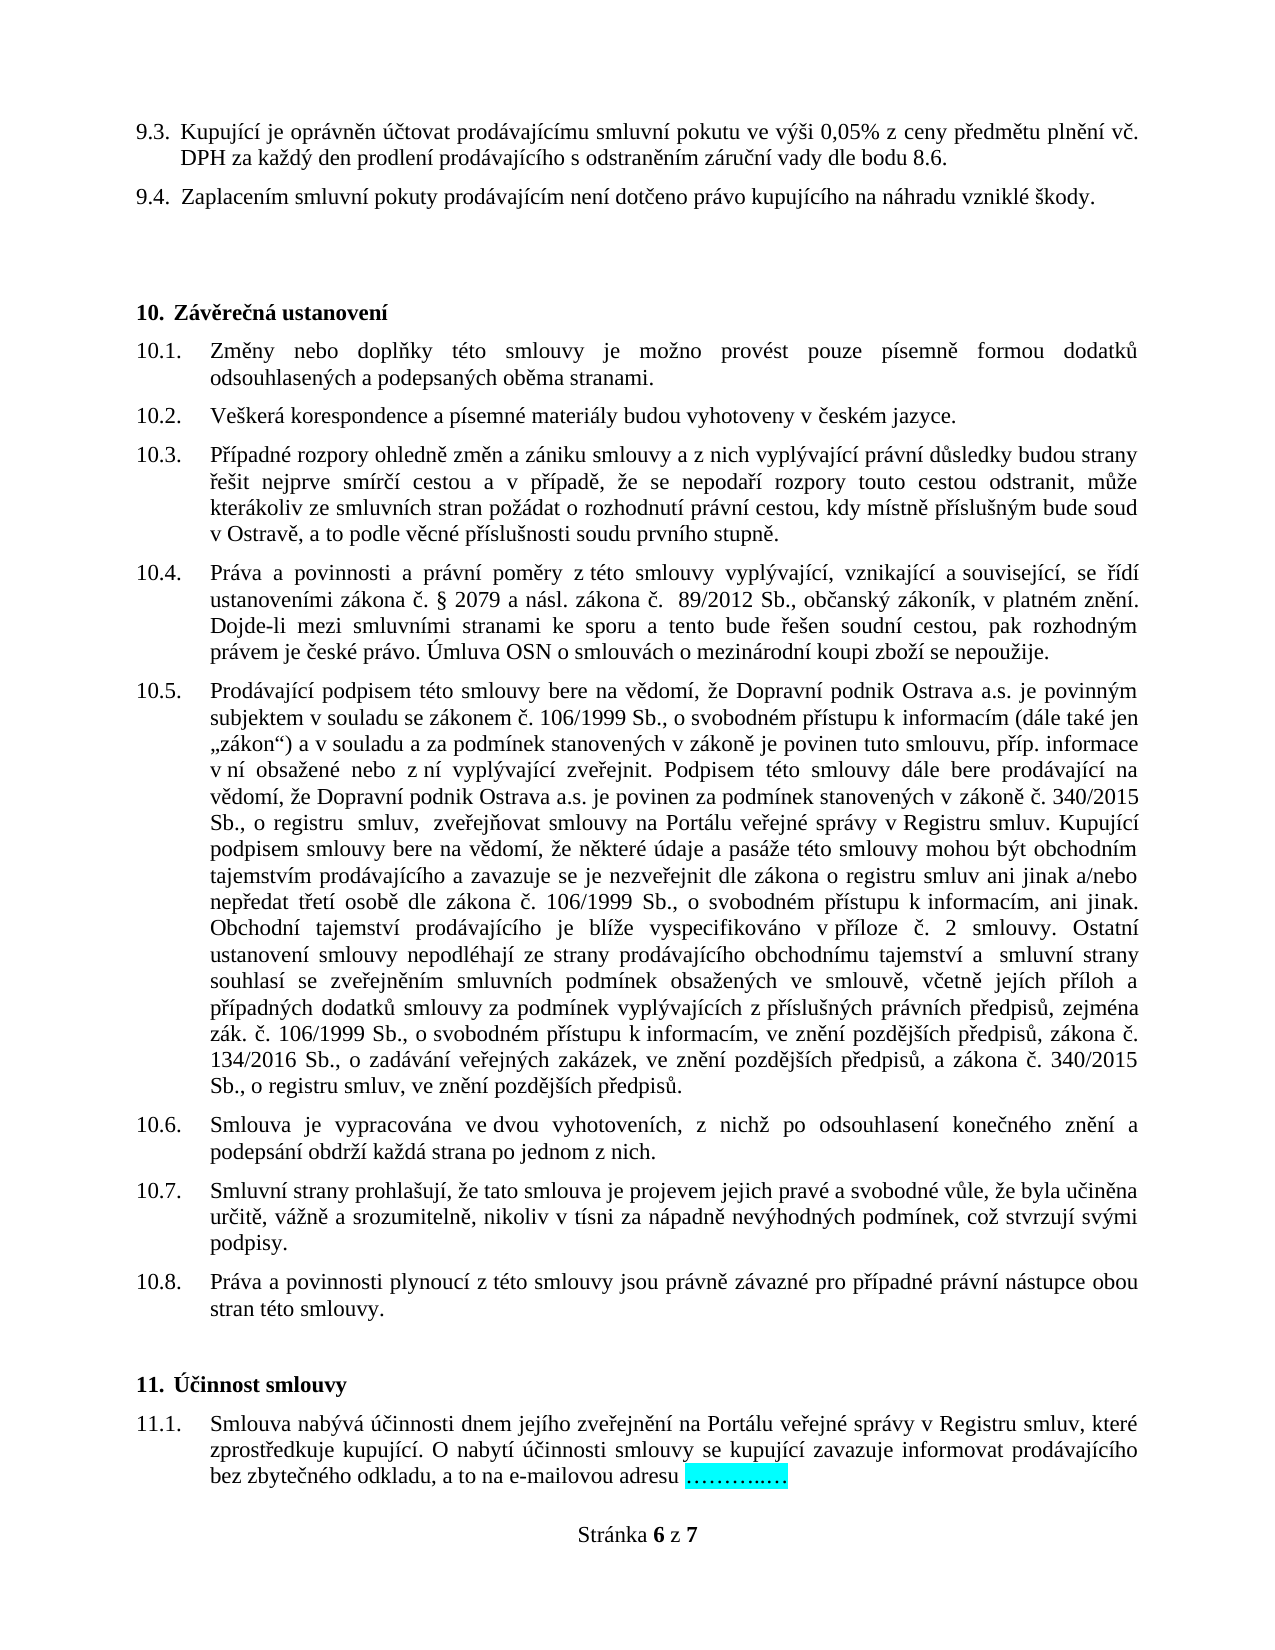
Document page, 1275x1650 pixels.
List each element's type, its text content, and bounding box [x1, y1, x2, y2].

text Práva a povinnosti a právní poměry z této smlouvy vyplývající, vznikající a související, se řídí ustanoveními zákona č. § 2079 a násl. zákona č. 89/2012 Sb., občanský zákoník, v platném znění. Dojde-li mezi smluvními stranami ke sporu a tento bude řešen soudní cestou, pak rozhodným právem je české právo. Úmluva OSN o smlouvách o mezinárodní koupi zboží se nepoužije. [136, 559, 1139, 665]
text Změny nebo doplňky této smlouvy je možno provést pouze písemně formou dodatků odsouhlasených a podepsaných oběma stranami. [136, 337, 1139, 390]
text Prodávající podpisem této smlouvy bere na vědomí, že Dopravní podnik Ostrava a.s. je povinným subjektem v souladu se zákonem č. 106/1999 Sb., o svobodném přístupu k informacím (dále také jen „zákon“) a v souladu a za podmínek stanovených v zákoně je povinen tuto smlouvu, příp. informace v ní obsažené nebo z ní vyplývající zveřejnit. Podpisem této smlouvy dále bere prodávající na vědomí, že Dopravní podnik Ostrava a.s. je povinen za podmínek stanovených v zákoně č. 340/2015 Sb., o registru smluv, zveřejňovat smlouvy na Portálu veřejné správy v Registru smluv. Kupující podpisem smlouvy bere na vědomí, že některé údaje a pasáže této smlouvy mohou být obchodním tajemstvím prodávajícího a zavazuje se je nezveřejnit dle zákona o registru smluv ani jinak a/nebo nepředat třetí osobě dle zákona č. 106/1999 Sb., o svobodném přístupu k informacím, ani jinak. Obchodní tajemství prodávajícího je blíže vyspecifikováno v příloze č. 2 smlouvy. Ostatní ustanovení smlouvy nepodléhají ze strany prodávajícího obchodnímu tajemství a smluvní strany souhlasí se zveřejněním smluvních podmínek obsažených ve smlouvě, včetně jejích příloh a případných dodatků smlouvy za podmínek vyplývajících z příslušných právních předpisů, zejména zák. č. 106/1999 Sb., o svobodném přístupu k informacím, ve znění pozdějších předpisů, zákona č. 134/2016 Sb., o zadávání veřejných zakázek, ve znění pozdějších předpisů, a zákona č. 340/2015 Sb., o registru smluv, ve znění pozdějších předpisů. [136, 677, 1139, 1099]
text Závěrečná ustanovení [136, 298, 1139, 325]
text Zaplacením smluvní pokuty prodávajícím není dotčeno právo kupujícího na náhradu vzniklé škody. [136, 183, 1139, 210]
text Veškerá korespondence a písemné materiály budou vyhotoveny v českém jazyce. [136, 403, 1139, 429]
text Práva a povinnosti plynoucí z této smlouvy jsou právně závazné pro případné právní nástupce obou stran této smlouvy. [136, 1268, 1139, 1321]
text Smlouva je vypracována ve dvou vyhotoveních, z nichž po odsouhlasení konečného znění a podepsání obdrží každá strana po jednom z nich. [136, 1111, 1139, 1164]
text Kupující je oprávněn účtovat prodávajícímu smluvní pokutu ve výši 0,05% z ceny předmětu plnění vč. DPH za každý den prodlení prodávajícího s odstraněním záruční vady dle bodu 8.6. [136, 118, 1139, 171]
text Smlouva nabývá účinnosti dnem jejího zveřejnění na Portálu veřejné správy v Registru smluv, které zprostředkuje kupující. O nabytí účinnosti smlouvy se kupující zavazuje informovat prodávajícího bez zbytečného odkladu, a to na e-mailovou adresu ………..… [136, 1410, 1139, 1489]
text Smluvní strany prohlašují, že tato smlouva je projevem jejich pravé a svobodné vůle, že byla učiněna určitě, vážně a srozumitelně, nikoliv v tísni za nápadně nevýhodných podmínek, což stvrzují svými podpisy. [136, 1177, 1139, 1256]
text Účinnost smlouvy [136, 1371, 1139, 1397]
text Případné rozpory ohledně změn a zániku smlouvy a z nich vyplývající právní důsledky budou strany řešit nejprve smírčí cestou a v případě, že se nepodaří rozpory touto cestou odstranit, může kterákoliv ze smluvních stran požádat o rozhodnutí právní cestou, kdy místně příslušným bude soud v Ostravě, a to podle věcné příslušnosti soudu prvního stupně. [136, 441, 1139, 547]
